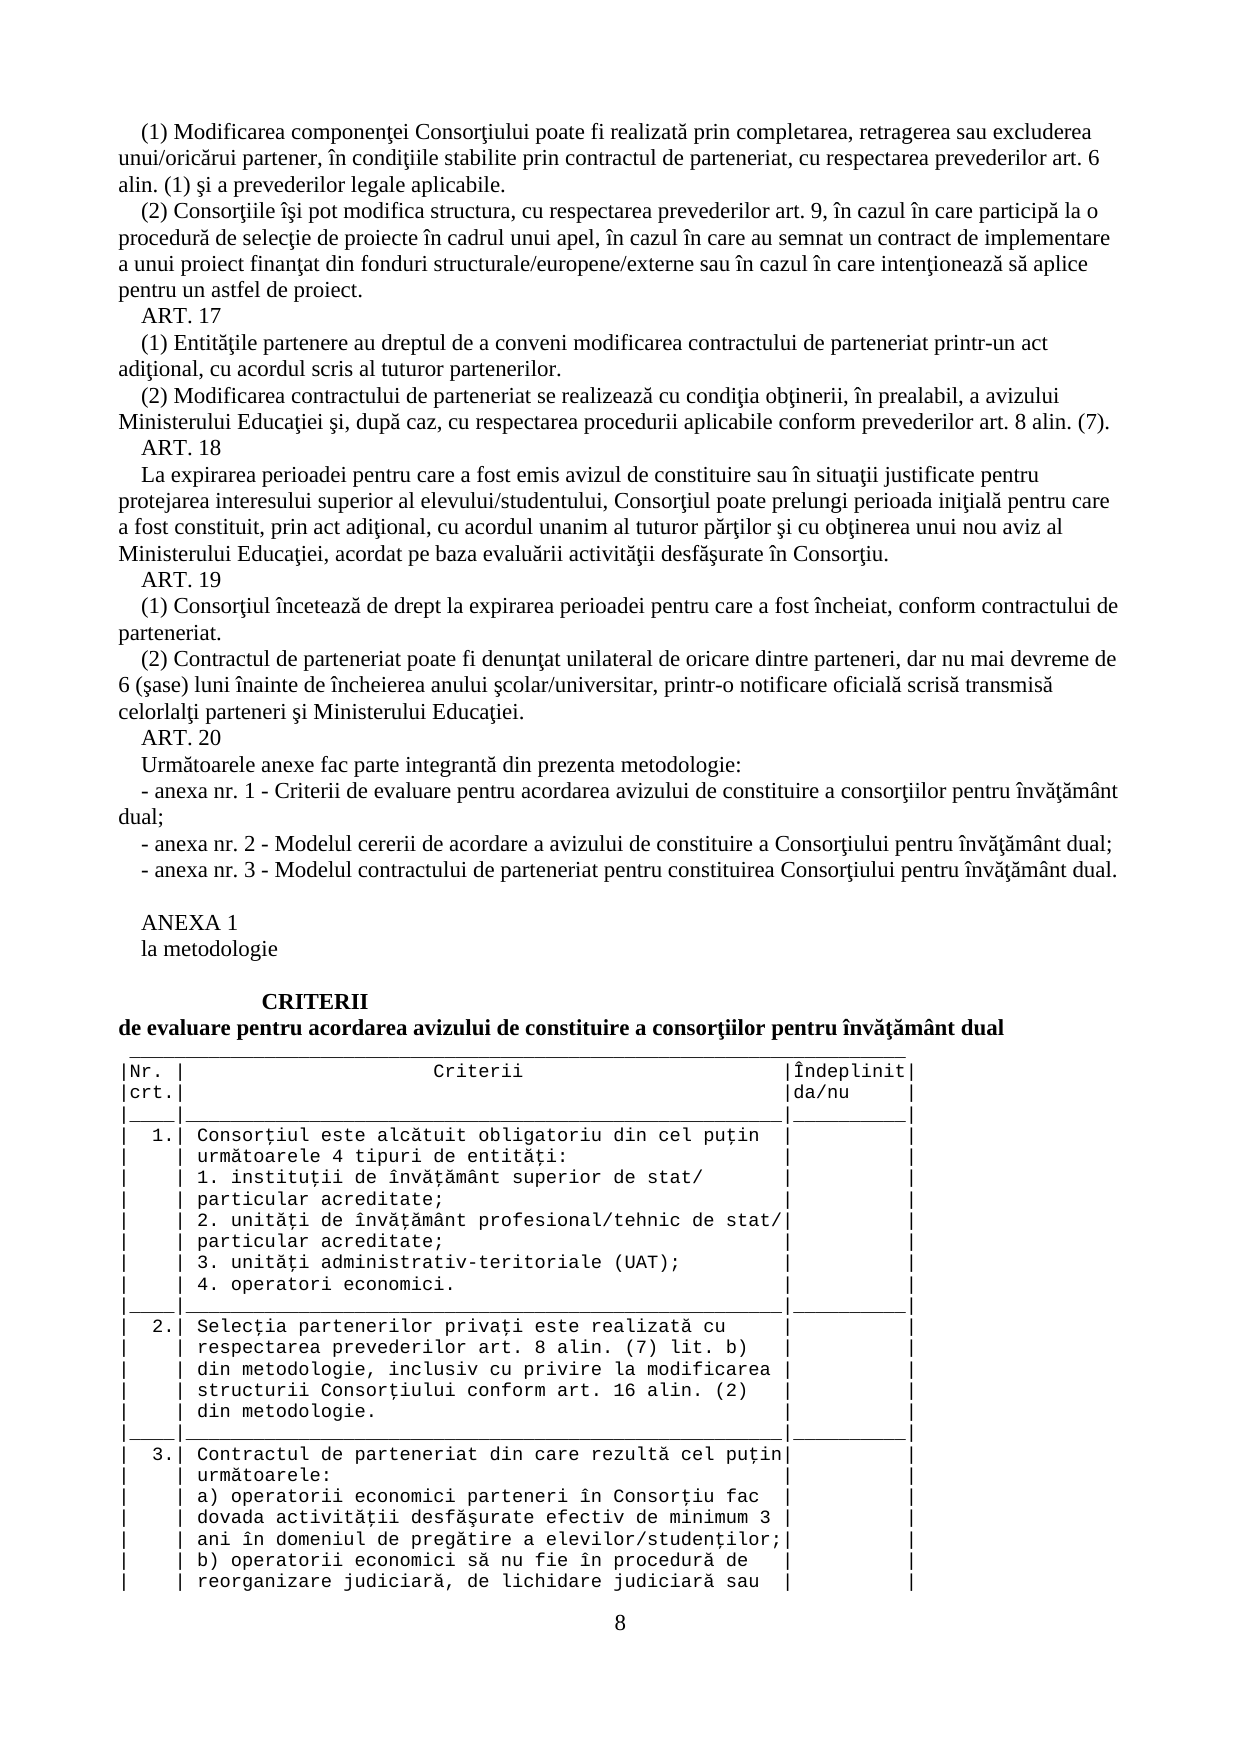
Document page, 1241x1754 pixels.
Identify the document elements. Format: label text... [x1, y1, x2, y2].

text de evaluare pentru acordarea avizului de constituire a consorţiilor pentru învăţământ dual [118, 1014, 1122, 1041]
text (2) Contractul de parteneriat poate fi denunţat unilateral de oricare dintre parteneri, dar nu mai devreme de 6 (şase) luni înainte de încheierea anului şcolar/universitar, printr-o notificare oficială scrisă transmisă celorlalţi parteneri şi Ministerului Educaţiei. [118, 645, 1122, 724]
text CRITERII [118, 988, 1122, 1014]
text | 3.| Contractul de parteneriat din care rezultă cel puţin| | [118, 1444, 1122, 1466]
text La expirarea perioadei pentru care a fost emis avizul de constituire sau în situaţii justificate pentru protejarea interesului superior al elevului/studentului, Consorţiul poate prelungi perioada iniţială pentru care a fost constituit, prin act adiţional, cu acordul unanim al tuturor părţilor şi cu obţinerea unui nou aviz al Ministerului Educaţiei, acordat pe baza evaluării activităţii desfăşurate în Consorţiu. [118, 461, 1122, 566]
text | | particular acreditate; | | [118, 1189, 1122, 1211]
text ART. 19 [118, 566, 1122, 592]
text (1) Modificarea componenţei Consorţiului poate fi realizată prin completarea, retragerea sau excluderea unui/oricărui partener, în condiţiile stabilite prin contractul de parteneriat, cu respectarea prevederilor art. 6 alin. (1) şi a prevederilor legale aplicabile. [118, 118, 1122, 197]
text | | 3. unităţi administrativ-teritoriale (UAT); | | [118, 1253, 1122, 1274]
text | 1.| Consorţiul este alcătuit obligatoriu din cel puţin | | [118, 1126, 1122, 1147]
text | | a) operatorii economici parteneri în Consorţiu fac | | [118, 1487, 1122, 1508]
text | | structurii Consorţiului conform art. 16 alin. (2) | | [118, 1381, 1122, 1402]
text | | reorganizare judiciară, de lichidare judiciară sau | | [118, 1572, 1122, 1593]
text (2) Consorţiile îşi pot modifica structura, cu respectarea prevederilor art. 9, în cazul în care participă la o procedură de selecţie de proiecte în cadrul unui apel, în cazul în care au semnat un contract de implementare a unui proiect finanţat din fonduri structurale/europene/externe sau în cazul în care intenţionează să aplice pentru un astfel de proiect. [118, 197, 1122, 303]
text |____|_____________________________________________________|__________| [118, 1423, 1122, 1444]
text ART. 20 [118, 724, 1122, 751]
text la metodologie [118, 935, 1122, 961]
text | | dovada activităţii desfăşurate efectiv de minimum 3 | | [118, 1508, 1122, 1529]
text | | din metodologie, inclusiv cu privire la modificarea | | [118, 1359, 1122, 1381]
text ART. 17 [118, 303, 1122, 329]
text |____|_____________________________________________________|__________| [118, 1296, 1122, 1317]
text | | ani în domeniul de pregătire a elevilor/studenţilor;| | [118, 1529, 1122, 1551]
text | | 2. unităţi de învăţământ profesional/tehnic de stat/| | [118, 1211, 1122, 1232]
text |Nr. | Criterii |Îndeplinit| [118, 1062, 1122, 1083]
text _____________________________________________________________________ [118, 1041, 1122, 1062]
text (1) Entităţile partenere au dreptul de a conveni modificarea contractului de parteneriat printr-un act adiţional, cu acordul scris al tuturor partenerilor. [118, 329, 1122, 382]
text (2) Modificarea contractului de parteneriat se realizează cu condiţia obţinerii, în prealabil, a avizului Ministerului Educaţiei şi, după caz, cu respectarea procedurii aplicabile conform prevederilor art. 8 alin. (7). [118, 382, 1122, 434]
text | | 4. operatori economici. | | [118, 1274, 1122, 1296]
text | | 1. instituţii de învăţământ superior de stat/ | | [118, 1168, 1122, 1189]
text | | b) operatorii economici să nu fie în procedură de | | [118, 1551, 1122, 1572]
text | | particular acreditate; | | [118, 1232, 1122, 1253]
text - anexa nr. 2 - Modelul cererii de acordare a avizului de constituire a Consorţiului pentru învăţământ dual; [118, 830, 1122, 856]
text | | respectarea prevederilor art. 8 alin. (7) lit. b) | | [118, 1338, 1122, 1359]
text | | următoarele 4 tipuri de entităţi: | | [118, 1147, 1122, 1168]
text |crt.| |da/nu | [118, 1083, 1122, 1104]
text ANEXA 1 [118, 909, 1122, 935]
text | | următoarele: | | [118, 1466, 1122, 1487]
text | | din metodologie. | | [118, 1402, 1122, 1423]
text - anexa nr. 1 - Criterii de evaluare pentru acordarea avizului de constituire a consorţiilor pentru învăţământ dual; [118, 777, 1122, 830]
text ART. 18 [118, 434, 1122, 461]
text (1) Consorţiul încetează de drept la expirarea perioadei pentru care a fost încheiat, conform contractului de parteneriat. [118, 592, 1122, 645]
text |____|_____________________________________________________|__________| [118, 1104, 1122, 1126]
text Următoarele anexe fac parte integrantă din prezenta metodologie: [118, 751, 1122, 777]
text | 2.| Selecţia partenerilor privaţi este realizată cu | | [118, 1317, 1122, 1338]
text - anexa nr. 3 - Modelul contractului de parteneriat pentru constituirea Consorţiului pentru învăţământ dual. [118, 856, 1122, 882]
